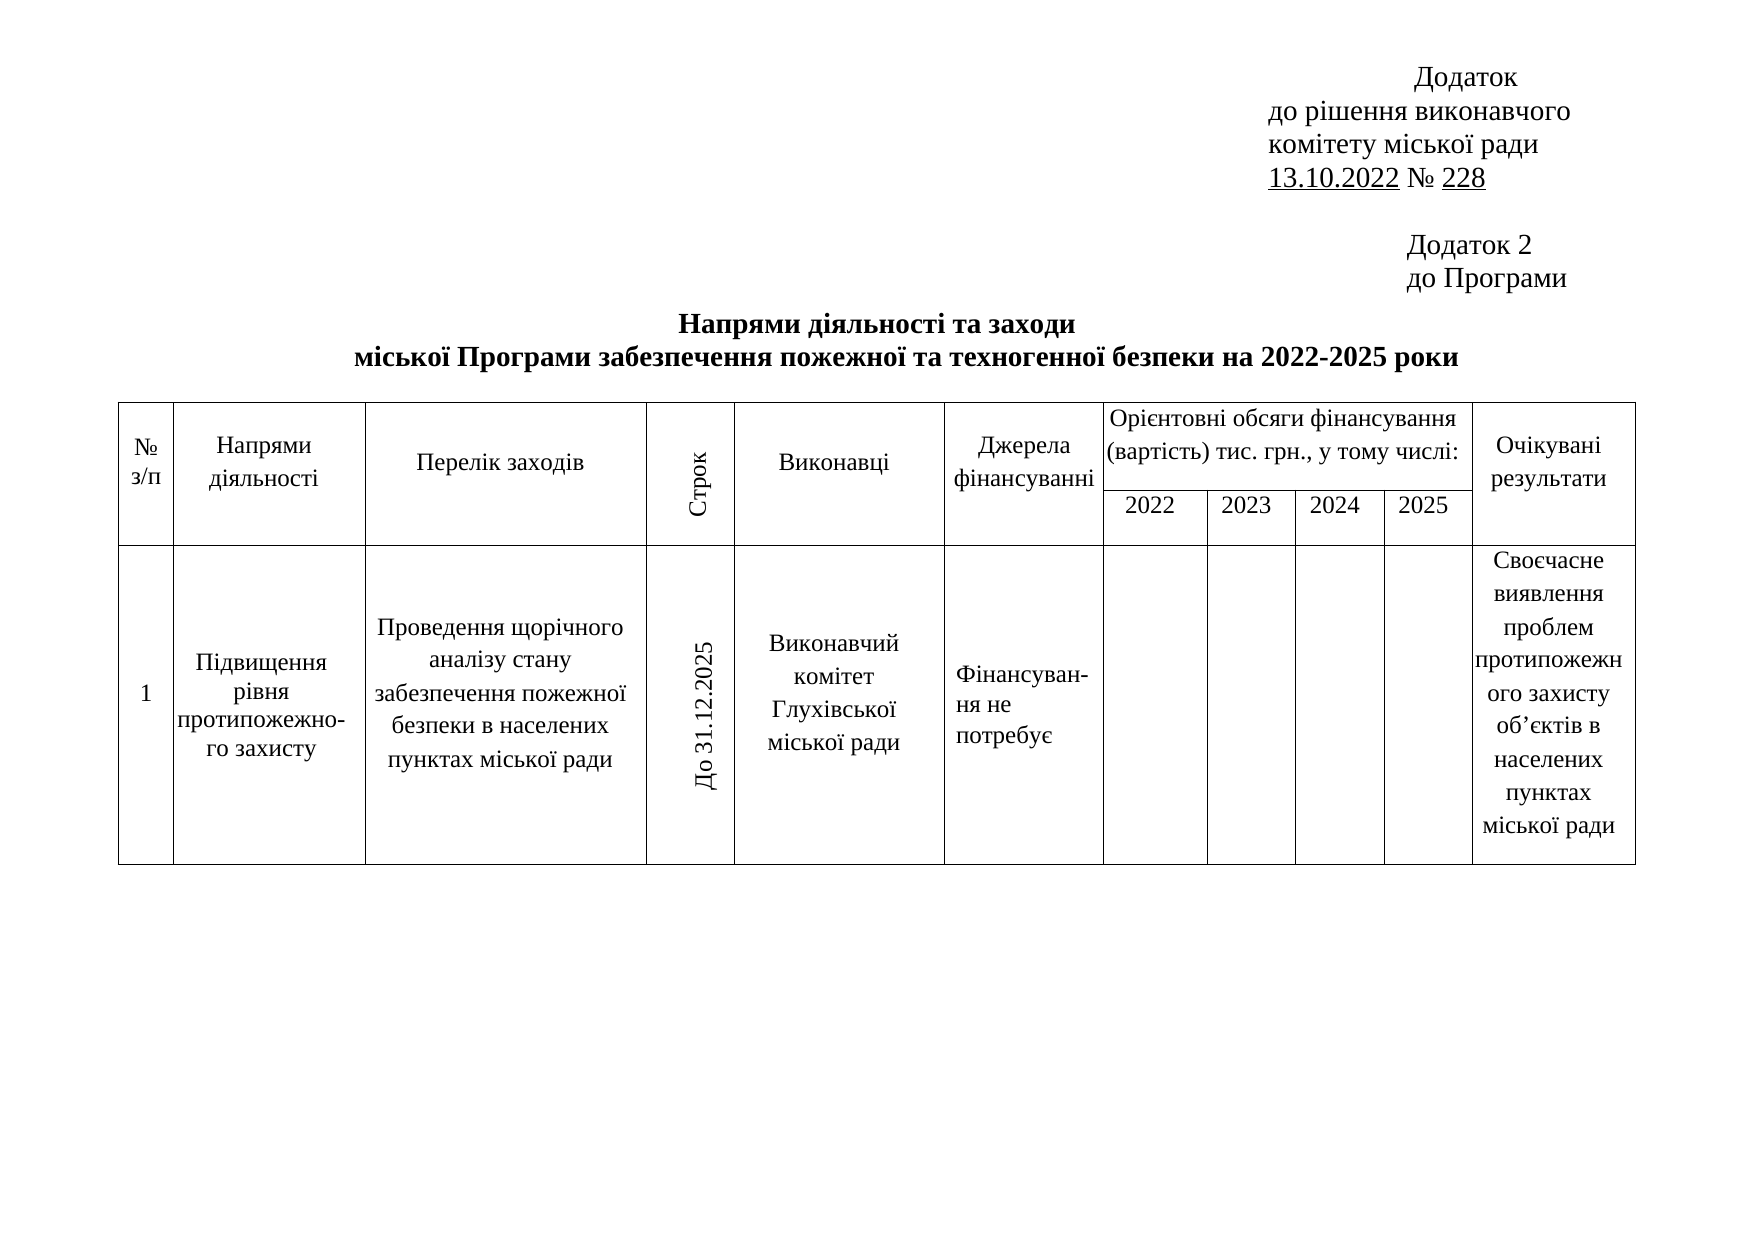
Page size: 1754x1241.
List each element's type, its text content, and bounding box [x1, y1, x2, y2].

table_cell [1208, 546, 1295, 863]
text Додаток [1122, 59, 1636, 93]
table_cell Підвищення рівня протипожежно- го захисту [174, 546, 365, 863]
table_cell 2023 [1208, 491, 1295, 544]
text Додаток 2 [1122, 227, 1636, 260]
table_header Напрями діяльності [174, 403, 365, 544]
text комітету міської ради [1122, 126, 1636, 160]
text до рішення виконавчого [1122, 93, 1636, 126]
text 13.10.2022 № 228 [1122, 160, 1636, 193]
table_cell [1104, 546, 1207, 863]
table_cell Проведення щорічного аналізу стану забезпечення пожежної безпеки в населених пунктах міської ради [366, 546, 646, 863]
table_cell 1 [119, 546, 173, 863]
text міської Програми забезпечення пожежної та техногенної безпеки на 2022-2025 роки [118, 339, 1636, 373]
table_cell [1385, 546, 1472, 863]
table_cell Виконавчий комітет Глухівської міської ради [735, 546, 944, 863]
table_cell Фінансуван-ня не потребує [945, 546, 1103, 863]
table_header Строк виконання заходу [647, 403, 734, 544]
table_header Очікувані результати [1473, 403, 1635, 544]
table_header Джерела фінансуванні [945, 403, 1103, 544]
table_cell До 31.12.2025 [647, 546, 734, 863]
table_cell [1296, 546, 1384, 863]
table_header Виконавці [735, 403, 944, 544]
table_header № з/п [119, 403, 173, 544]
table_cell Своєчасне виявлення проблем протипожежного захисту об’єктів в населених пунктах міської ради [1473, 546, 1635, 863]
table_cell 2025 [1385, 491, 1472, 544]
text Напрями діяльності та заходи [118, 306, 1636, 339]
text до Програми [1122, 260, 1636, 294]
table_cell 2022 [1104, 491, 1207, 544]
table_header Орієнтовні обсяги фінансування (вартість) тис. грн., у тому числі: [1104, 403, 1472, 489]
table_cell 2024 [1296, 491, 1384, 544]
table_header Перелік заходів [366, 403, 646, 544]
